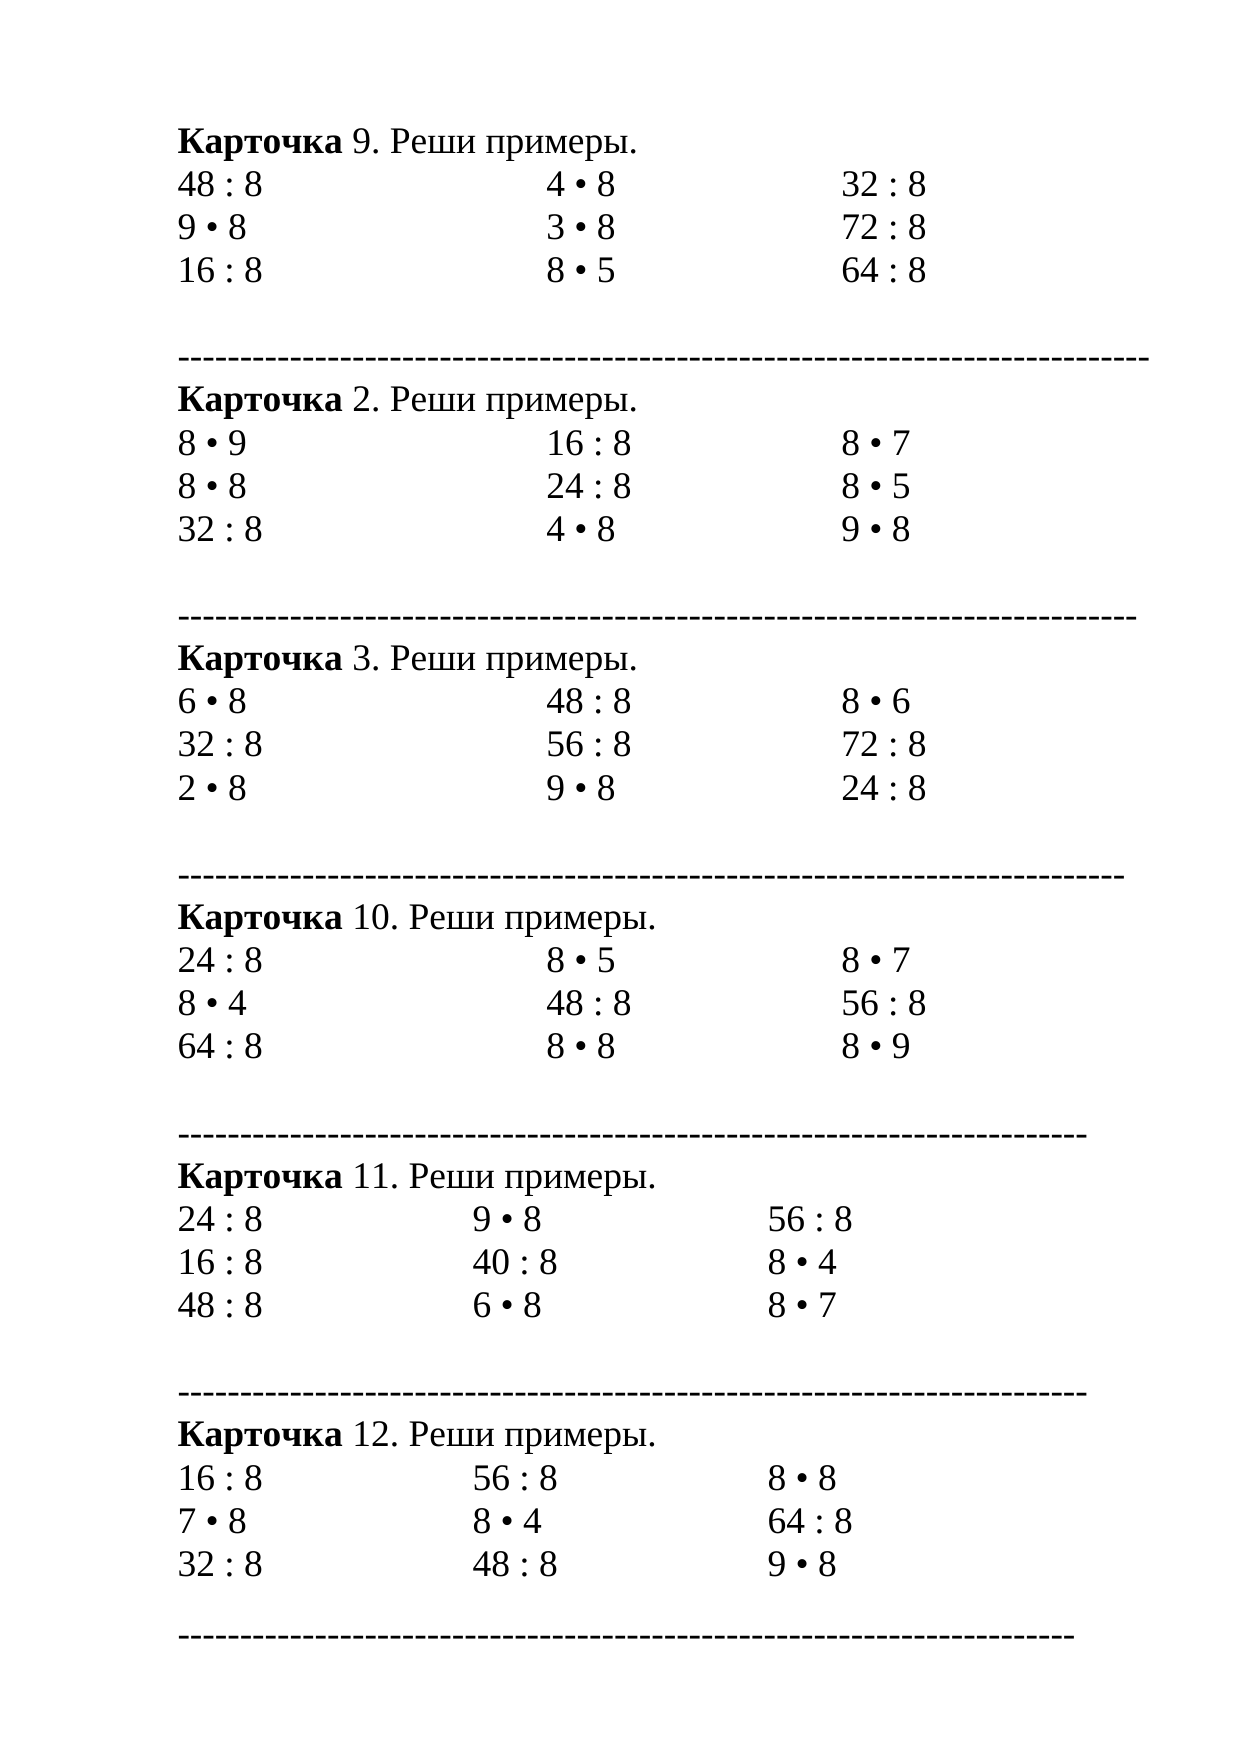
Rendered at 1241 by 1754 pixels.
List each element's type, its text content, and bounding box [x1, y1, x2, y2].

text 48 : 8 6 • 8 8 • 7 [177, 1282, 1152, 1326]
text 32 : 8 56 : 8 72 : 8 [177, 722, 1152, 765]
text ------------------------------------------------------------------------- [177, 1110, 1152, 1153]
text Карточка 11. Реши примеры. [177, 1153, 1152, 1196]
text ------------------------------------------------------------------------- [177, 1369, 1152, 1412]
text Карточка 9. Реши примеры. [177, 118, 1152, 161]
text 16 : 8 8 • 5 64 : 8 [177, 247, 1152, 291]
text 8 • 8 24 : 8 8 • 5 [177, 463, 1152, 506]
text ------------------------------------------------------------------------------ [177, 334, 1152, 377]
text Карточка 3. Реши примеры. [177, 636, 1152, 679]
text 7 • 8 8 • 4 64 : 8 [177, 1498, 1152, 1541]
text Карточка 10. Реши примеры. [177, 894, 1152, 937]
text 16 : 8 56 : 8 8 • 8 [177, 1455, 1152, 1498]
text 24 : 8 8 • 5 8 • 7 [177, 937, 1152, 981]
text 8 • 9 16 : 8 8 • 7 [177, 420, 1152, 463]
text 32 : 8 4 • 8 9 • 8 [177, 506, 1152, 549]
text ---------------------------------------------------------------------------- [177, 851, 1152, 894]
text 48 : 8 4 • 8 32 : 8 [177, 161, 1152, 204]
text 16 : 8 40 : 8 8 • 4 [177, 1239, 1152, 1282]
text 64 : 8 8 • 8 8 • 9 [177, 1024, 1152, 1067]
text Карточка 2. Реши примеры. [177, 377, 1152, 420]
text 9 • 8 3 • 8 72 : 8 [177, 204, 1152, 247]
text 2 • 8 9 • 8 24 : 8 [177, 765, 1152, 808]
text 8 • 4 48 : 8 56 : 8 [177, 981, 1152, 1024]
text ------------------------------------------------------------------------ [177, 1612, 1152, 1655]
text 6 • 8 48 : 8 8 • 6 [177, 679, 1152, 722]
text Карточка 12. Реши примеры. [177, 1412, 1152, 1455]
text 24 : 8 9 • 8 56 : 8 [177, 1196, 1152, 1239]
text 32 : 8 48 : 8 9 • 8 [177, 1541, 1152, 1584]
text ----------------------------------------------------------------------------- [177, 592, 1152, 636]
